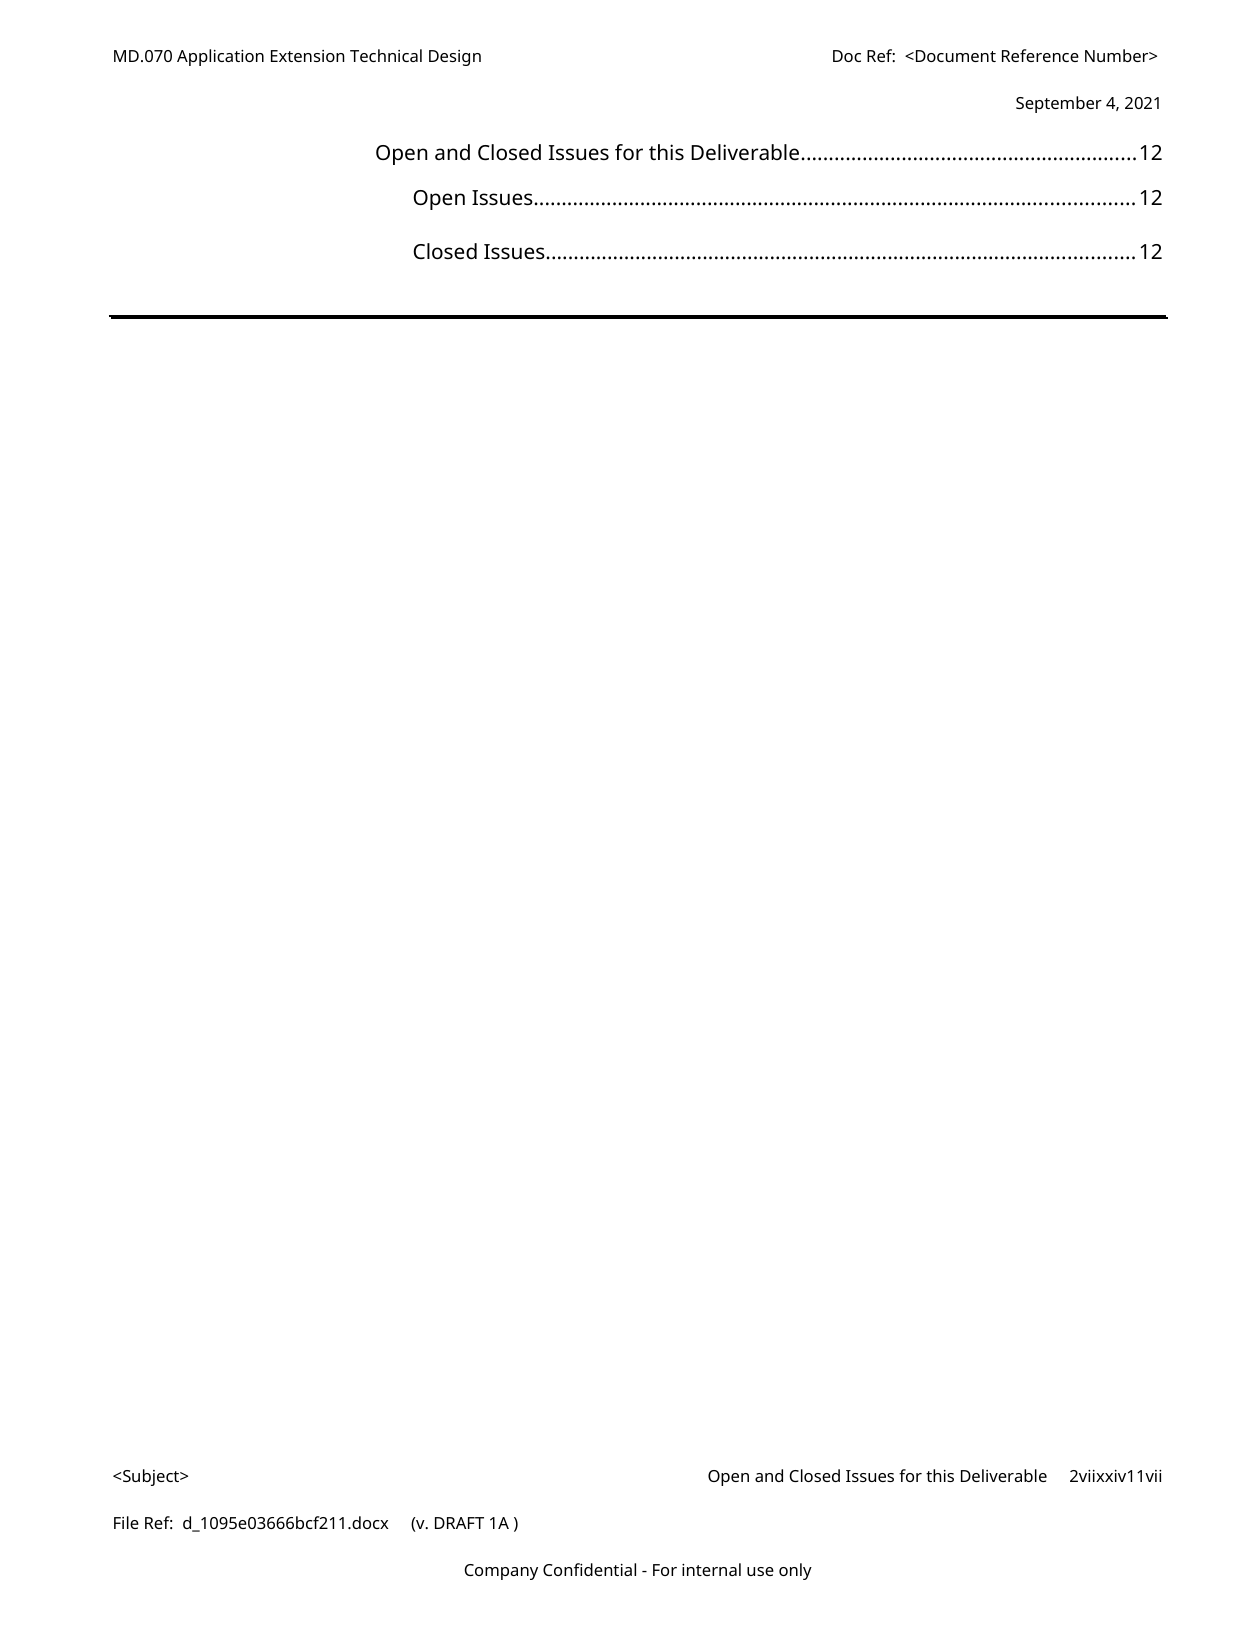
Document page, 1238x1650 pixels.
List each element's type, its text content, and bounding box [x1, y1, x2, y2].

text Closed Issues [412, 237, 1162, 265]
text Open Issues [412, 183, 1162, 212]
text Open and Closed Issues for this Deliverable [375, 138, 1162, 167]
